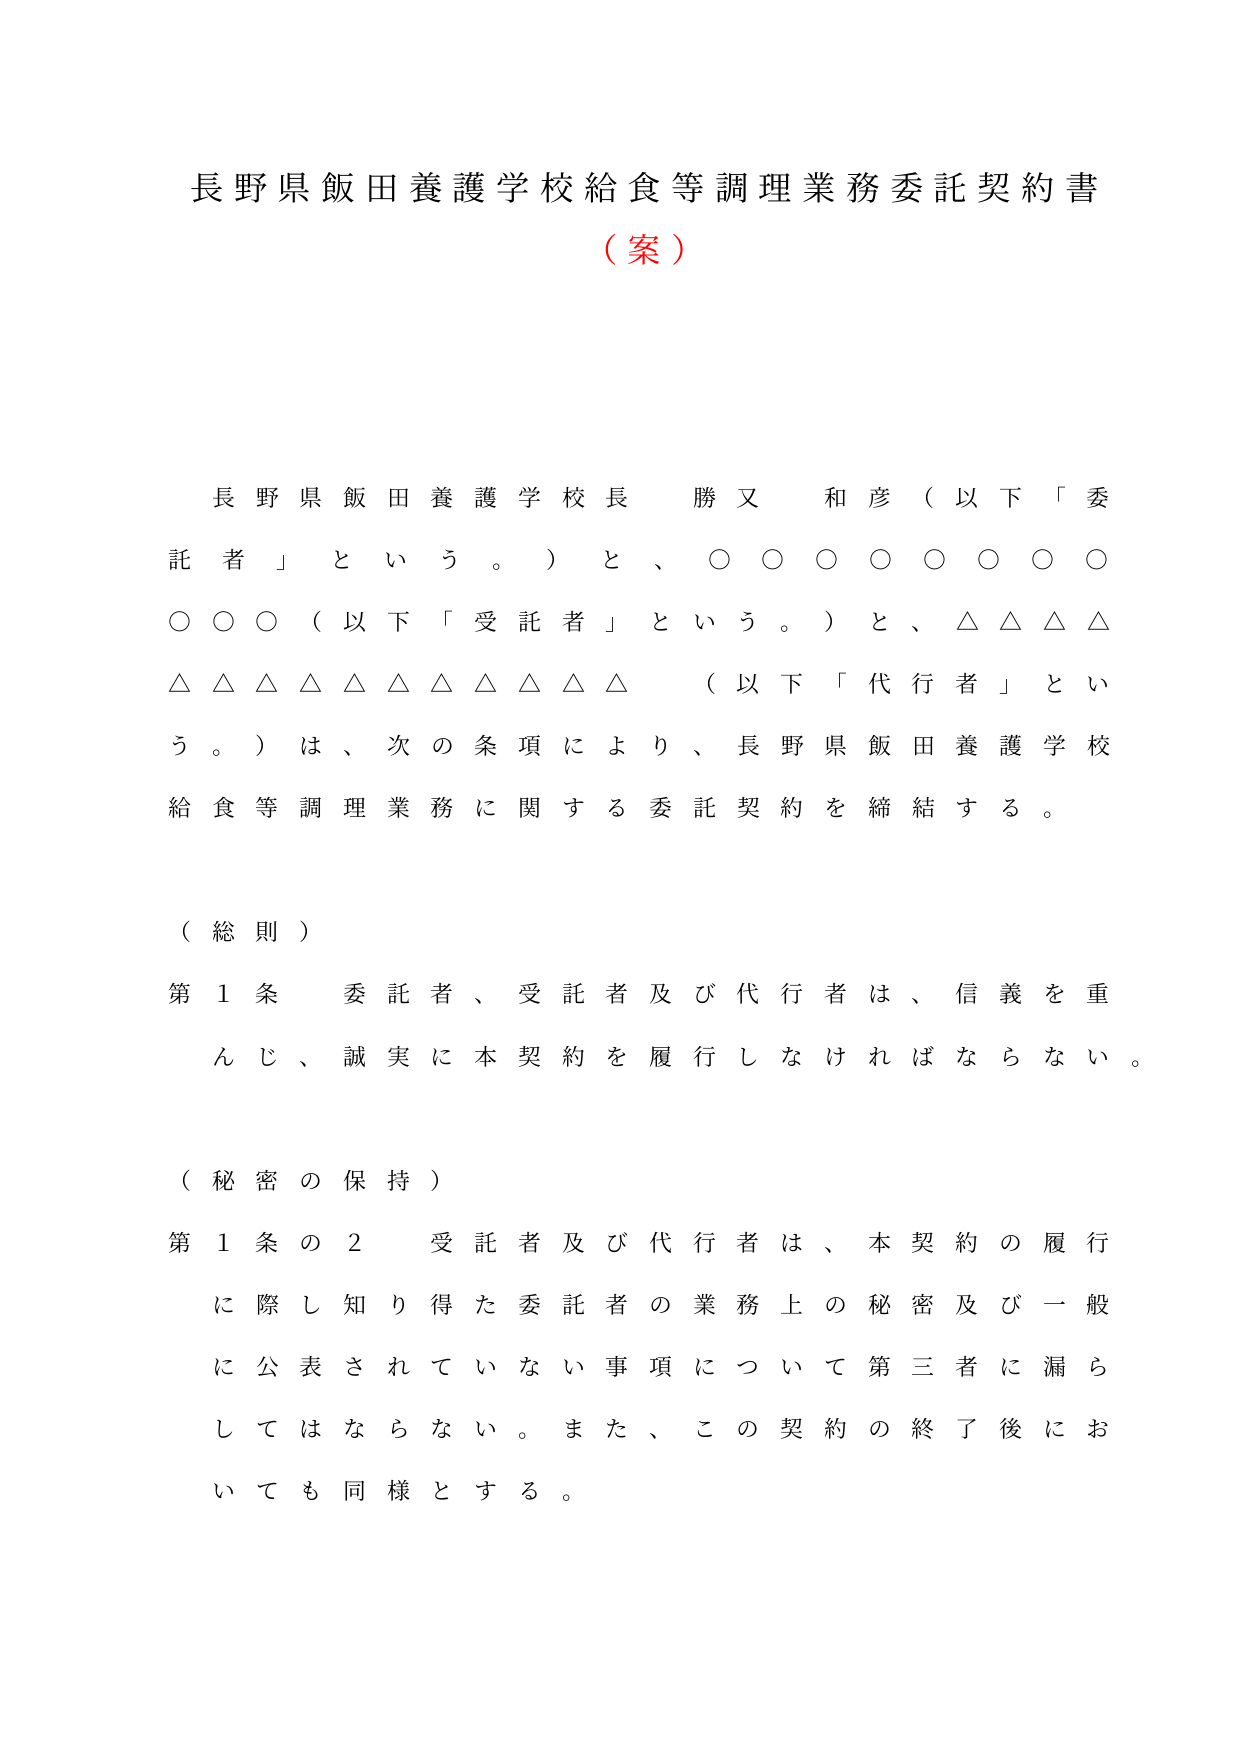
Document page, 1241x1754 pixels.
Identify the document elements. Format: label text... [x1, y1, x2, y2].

text 第１条 委託者、受託者及び代行者は、信義を重んじ、誠実に本契約を履行しなければならない。 [168, 962, 1131, 1086]
text （総則） [168, 900, 1131, 962]
text 第１条の２ 受託者及び代行者は、本契約の履行に際し知り得た委託者の業務上の秘密及び一般に公表されていない事項について第三者に漏らしてはならない。また、この契約の終了後においても同様とする。 [168, 1210, 1131, 1521]
text （秘密の保持） [168, 1148, 1131, 1210]
text 長野県飯田養護学校長 勝又 和彦（以下「委託者」という。）と、○○○○○○○○ ○○○（以下「受託者」という。）と、△△△△△△△△△△△△△△△ （以下「代行者」という。）は、次の条項により、長野県飯田養護学校給食等調理業務に関する委託契約を締結する。 [168, 465, 1131, 838]
text 長野県飯田養護学校給食等調理業務委託契約書（案） [168, 155, 1131, 279]
